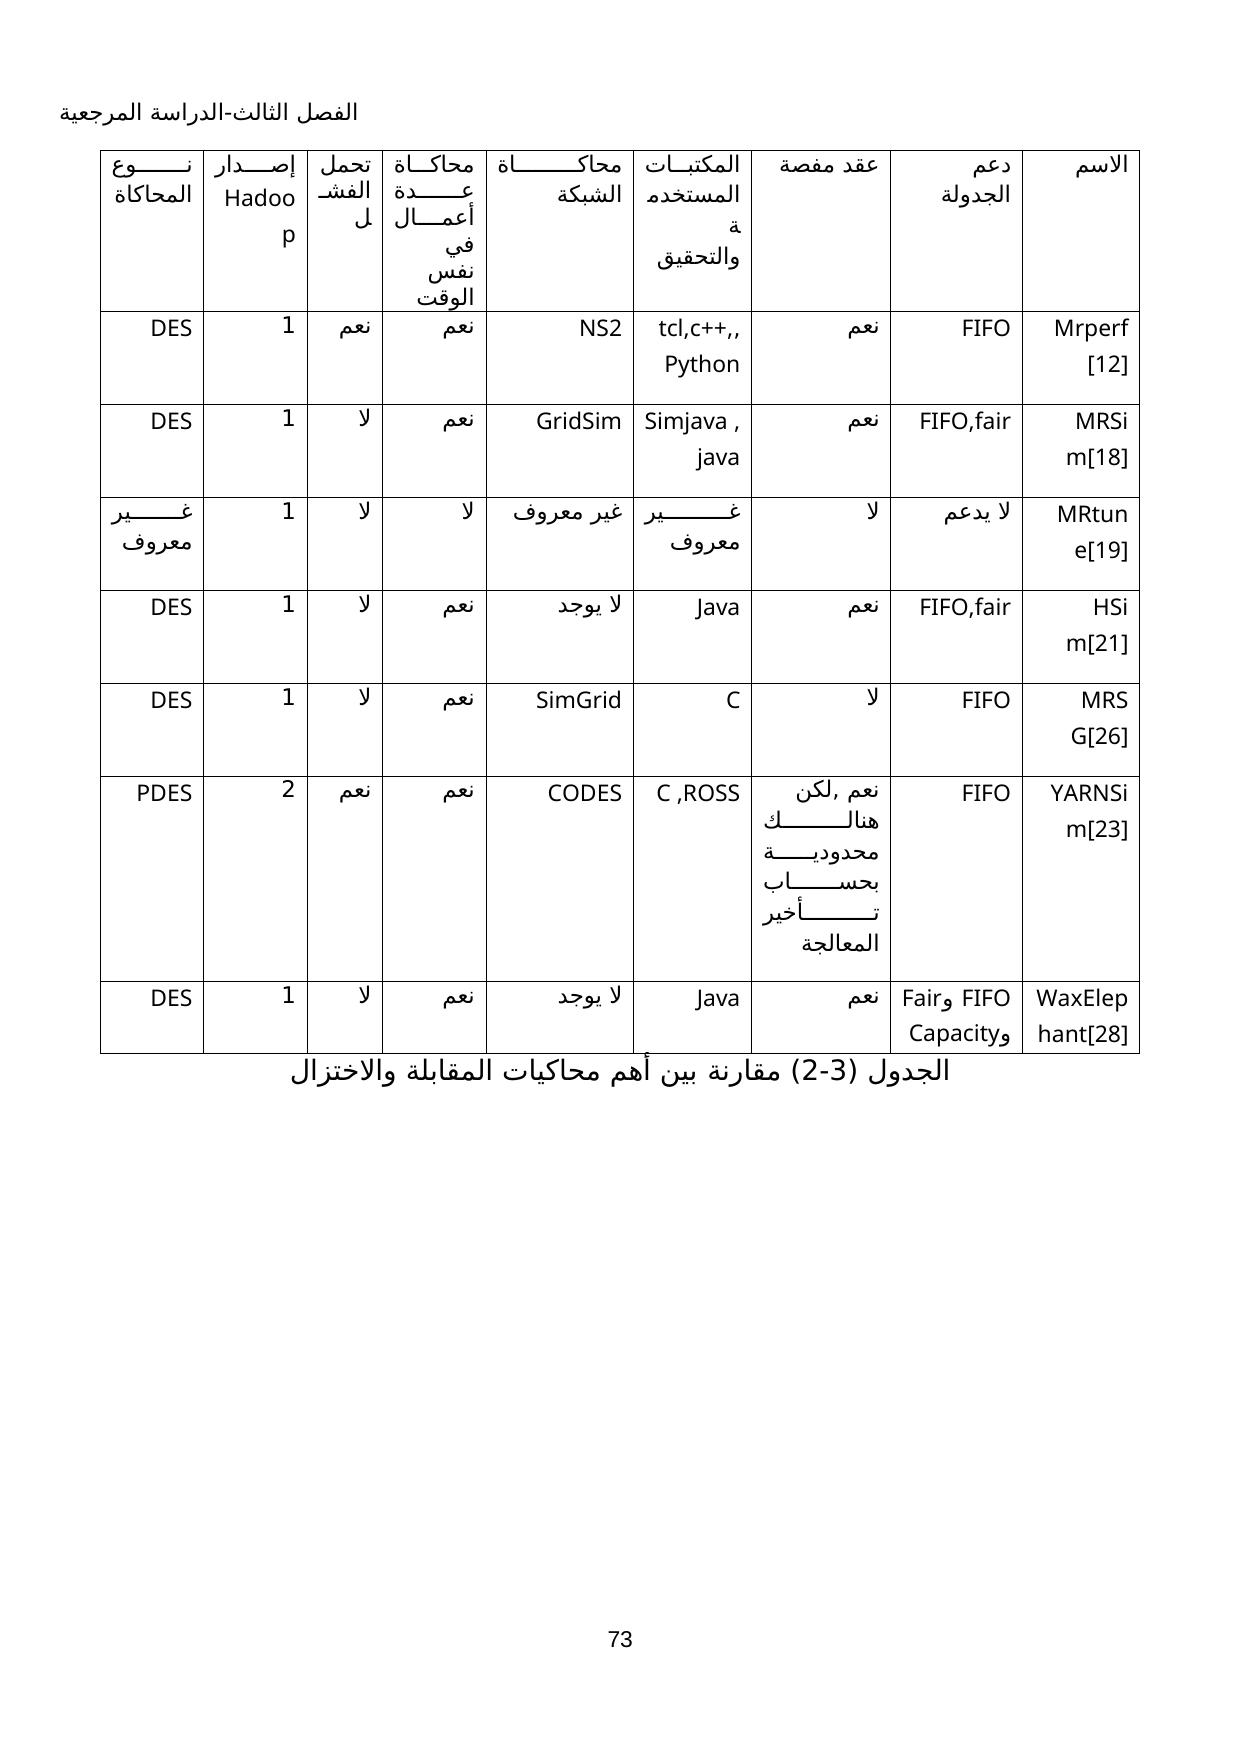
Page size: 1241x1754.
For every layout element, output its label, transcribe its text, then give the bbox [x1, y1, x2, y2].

table_cell نعم [308, 777, 382, 981]
table_cell DES [101, 591, 203, 683]
table_header نوع المحاكاة [101, 151, 203, 311]
table_cell WaxElephant[28] [1023, 982, 1139, 1053]
table_cell نعم ,لكن هنالك محدودية بحساب تأخير المعالجة [752, 777, 890, 981]
table_cell NS2 [487, 312, 633, 404]
table_cell لا [308, 405, 382, 497]
table_cell MRSim[18] [1023, 405, 1139, 497]
table_cell CODES [487, 777, 633, 981]
table_cell نعم [383, 777, 486, 981]
table_cell لا [308, 591, 382, 683]
table_cell Simjava ,java [634, 405, 751, 497]
table_header الاسم [1023, 151, 1139, 311]
table_cell لا يوجد [487, 591, 633, 683]
table_cell GridSim [487, 405, 633, 497]
table_cell MRtune[19] [1023, 498, 1139, 590]
text الجدول (3-2) مقارنة بين أهم محاكيات المقابلة والاختزال [59, 1054, 1181, 1087]
table_cell FIFO [891, 684, 1022, 776]
table_cell غير معروف [634, 498, 751, 590]
table_cell Java [634, 982, 751, 1053]
table_cell 1 [204, 312, 307, 404]
table_cell FIFO,fair [891, 591, 1022, 683]
table_cell نعم [752, 982, 890, 1053]
table_cell نعم [383, 591, 486, 683]
table_cell HSim[21] [1023, 591, 1139, 683]
table_header تحمل الفشل [308, 151, 382, 311]
table_cell DES [101, 982, 203, 1053]
table_cell لا [752, 498, 890, 590]
table_header محاكاة عدة أعمال في نفس الوقت [383, 151, 486, 311]
table_cell نعم [752, 312, 890, 404]
table_cell C ,ROSS [634, 777, 751, 981]
table_cell Java [634, 591, 751, 683]
table_cell 1 [204, 498, 307, 590]
table_cell FIFO [891, 777, 1022, 981]
table_cell نعم [383, 982, 486, 1053]
table_cell لا [752, 684, 890, 776]
table_cell نعم [383, 405, 486, 497]
table_cell Mrperf [12] [1023, 312, 1139, 404]
table_cell 1 [204, 982, 307, 1053]
table_cell SimGrid [487, 684, 633, 776]
table_cell FIFO وFair وCapacity [891, 982, 1022, 1053]
table_cell نعم [752, 405, 890, 497]
table_header عقد مفصة [752, 151, 890, 311]
table_cell 1 [204, 591, 307, 683]
table_cell 1 [204, 405, 307, 497]
table_cell C [634, 684, 751, 776]
table_cell غير معروف [101, 498, 203, 590]
table_header محاكاة الشبكة [487, 151, 633, 311]
table_cell MRSG[26] [1023, 684, 1139, 776]
table_cell نعم [383, 684, 486, 776]
table_cell لا [308, 684, 382, 776]
table_cell نعم [752, 591, 890, 683]
table_cell 2 [204, 777, 307, 981]
table_cell لا يدعم [891, 498, 1022, 590]
table_cell ,tcl,c++, Python [634, 312, 751, 404]
table_cell FIFO [891, 312, 1022, 404]
table_header المكتبات المستخدمة والتحقيق [634, 151, 751, 311]
table_cell PDES [101, 777, 203, 981]
table_cell 1 [204, 684, 307, 776]
table_cell DES [101, 684, 203, 776]
table_cell لا [308, 498, 382, 590]
table_cell نعم [383, 312, 486, 404]
table_cell FIFO,fair [891, 405, 1022, 497]
table_cell YARNSim[23] [1023, 777, 1139, 981]
table_cell نعم [308, 312, 382, 404]
table_cell DES [101, 312, 203, 404]
table_header دعم الجدولة [891, 151, 1022, 311]
table_cell DES [101, 405, 203, 497]
table_cell لا يوجد [487, 982, 633, 1053]
table_cell غير معروف [487, 498, 633, 590]
table_cell لا [383, 498, 486, 590]
table_cell لا [308, 982, 382, 1053]
table_header إصدار Hadoop [204, 151, 307, 311]
